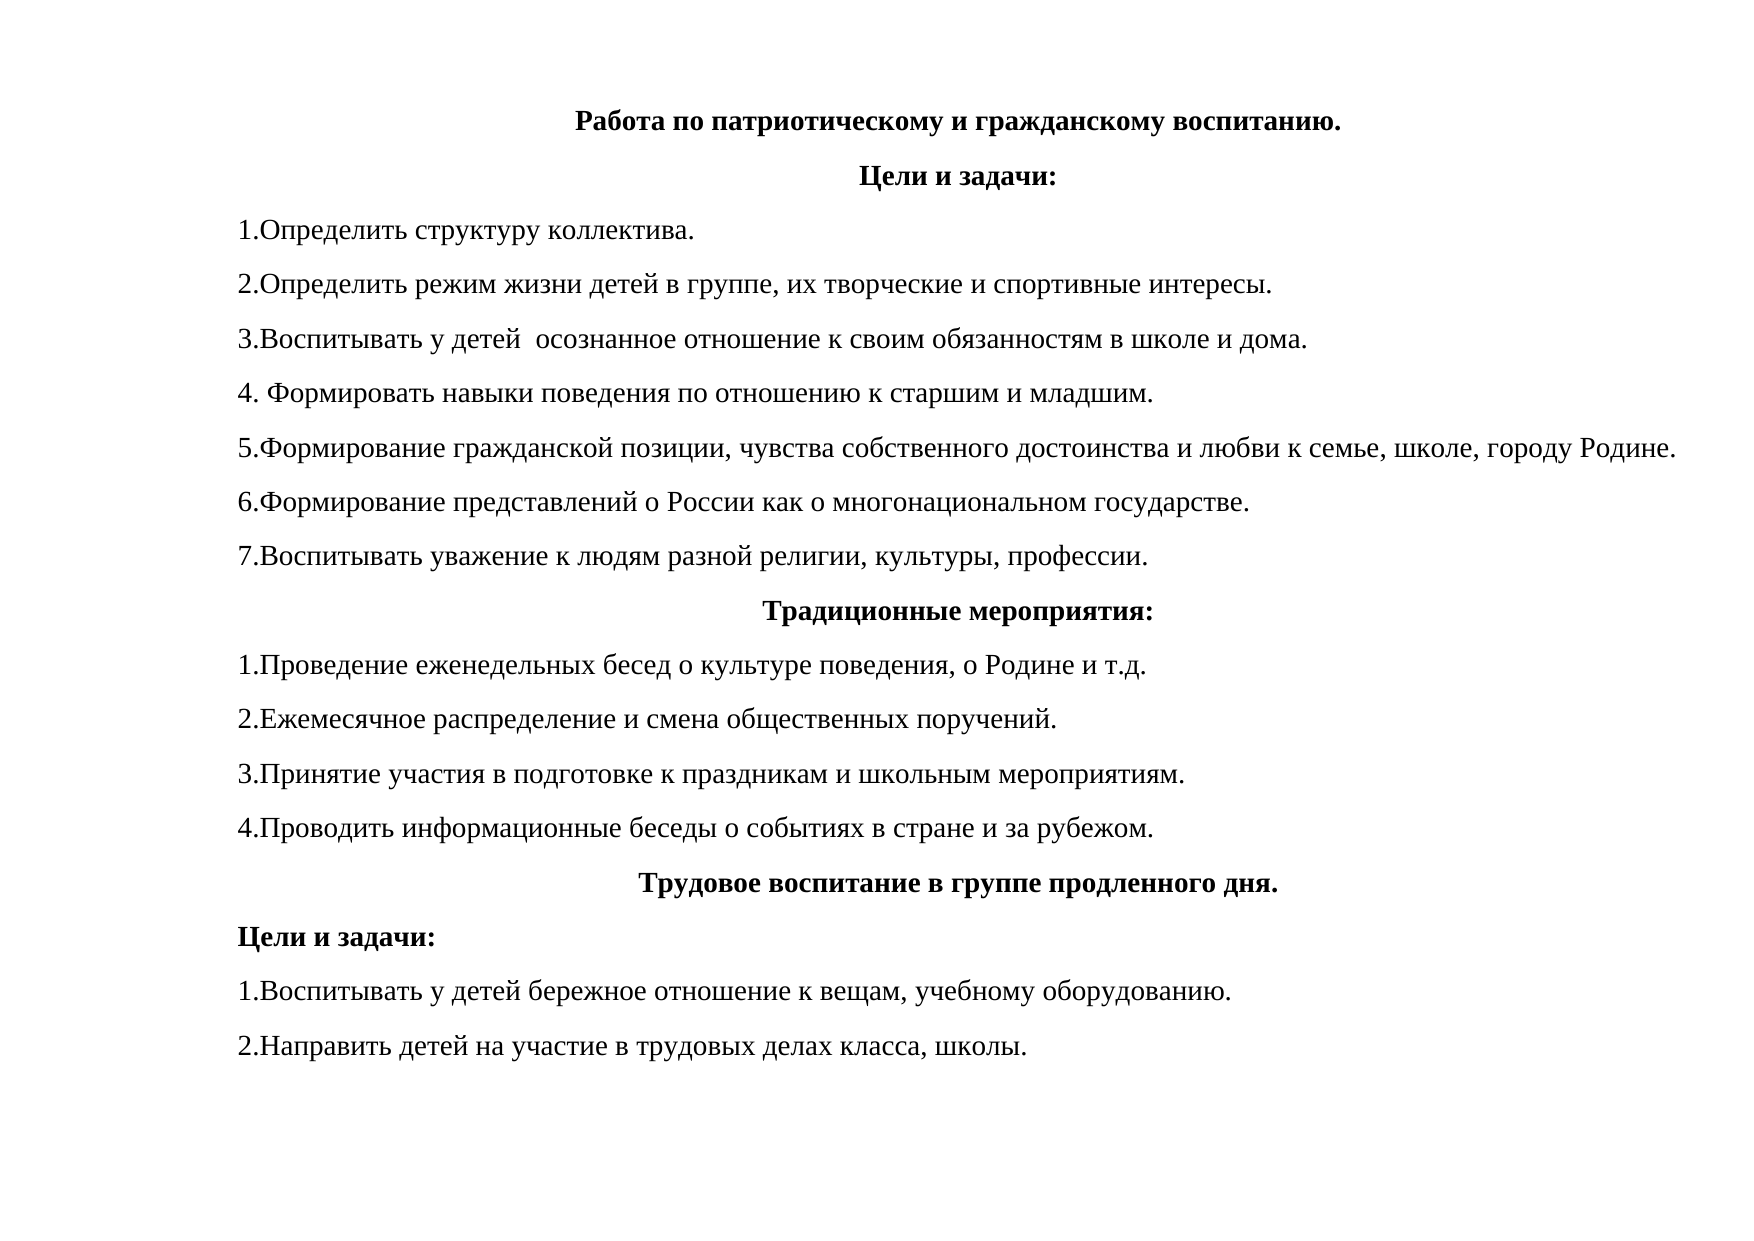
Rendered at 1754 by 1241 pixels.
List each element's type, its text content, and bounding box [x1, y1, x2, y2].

text Традиционные мероприятия: [164, 593, 1679, 626]
text Работа по патриотическому и гражданскому воспитанию. [164, 103, 1679, 137]
text 2.Направить детей на участие в трудовых делах класса, школы. [164, 1028, 1679, 1061]
text 7.Воспитывать уважение к людям разной религии, культуры, профессии. [164, 538, 1679, 572]
text 2.Определить режим жизни детей в группе, их творческие и спортивные интересы. [164, 267, 1679, 300]
text 1.Определить структуру коллектива. [164, 212, 1679, 246]
text 4.Проводить информационные беседы о событиях в стране и за рубежом. [164, 810, 1679, 844]
text 1.Воспитывать у детей бережное отношение к вещам, учебному оборудованию. [164, 973, 1679, 1007]
text Трудовое воспитание в группе продленного дня. [164, 865, 1679, 898]
text 1.Проведение еженедельных бесед о культуре поведения, о Родине и т.д. [164, 647, 1679, 681]
text 4. Формировать навыки поведения по отношению к старшим и младшим. [164, 375, 1679, 409]
text Цели и задачи: [164, 919, 1679, 953]
text 2.Ежемесячное распределение и смена общественных поручений. [164, 702, 1679, 735]
text 6.Формирование представлений о России как о многонациональном государстве. [164, 484, 1679, 518]
text 5.Формирование гражданской позиции, чувства собственного достоинства и любви к семье, школе, городу Родине. [164, 430, 1679, 463]
text 3.Принятие участия в подготовке к праздникам и школьным мероприятиям. [164, 756, 1679, 789]
text 3.Воспитывать у детей осознанное отношение к своим обязанностям в школе и дома. [164, 321, 1679, 354]
text Цели и задачи: [164, 158, 1679, 191]
